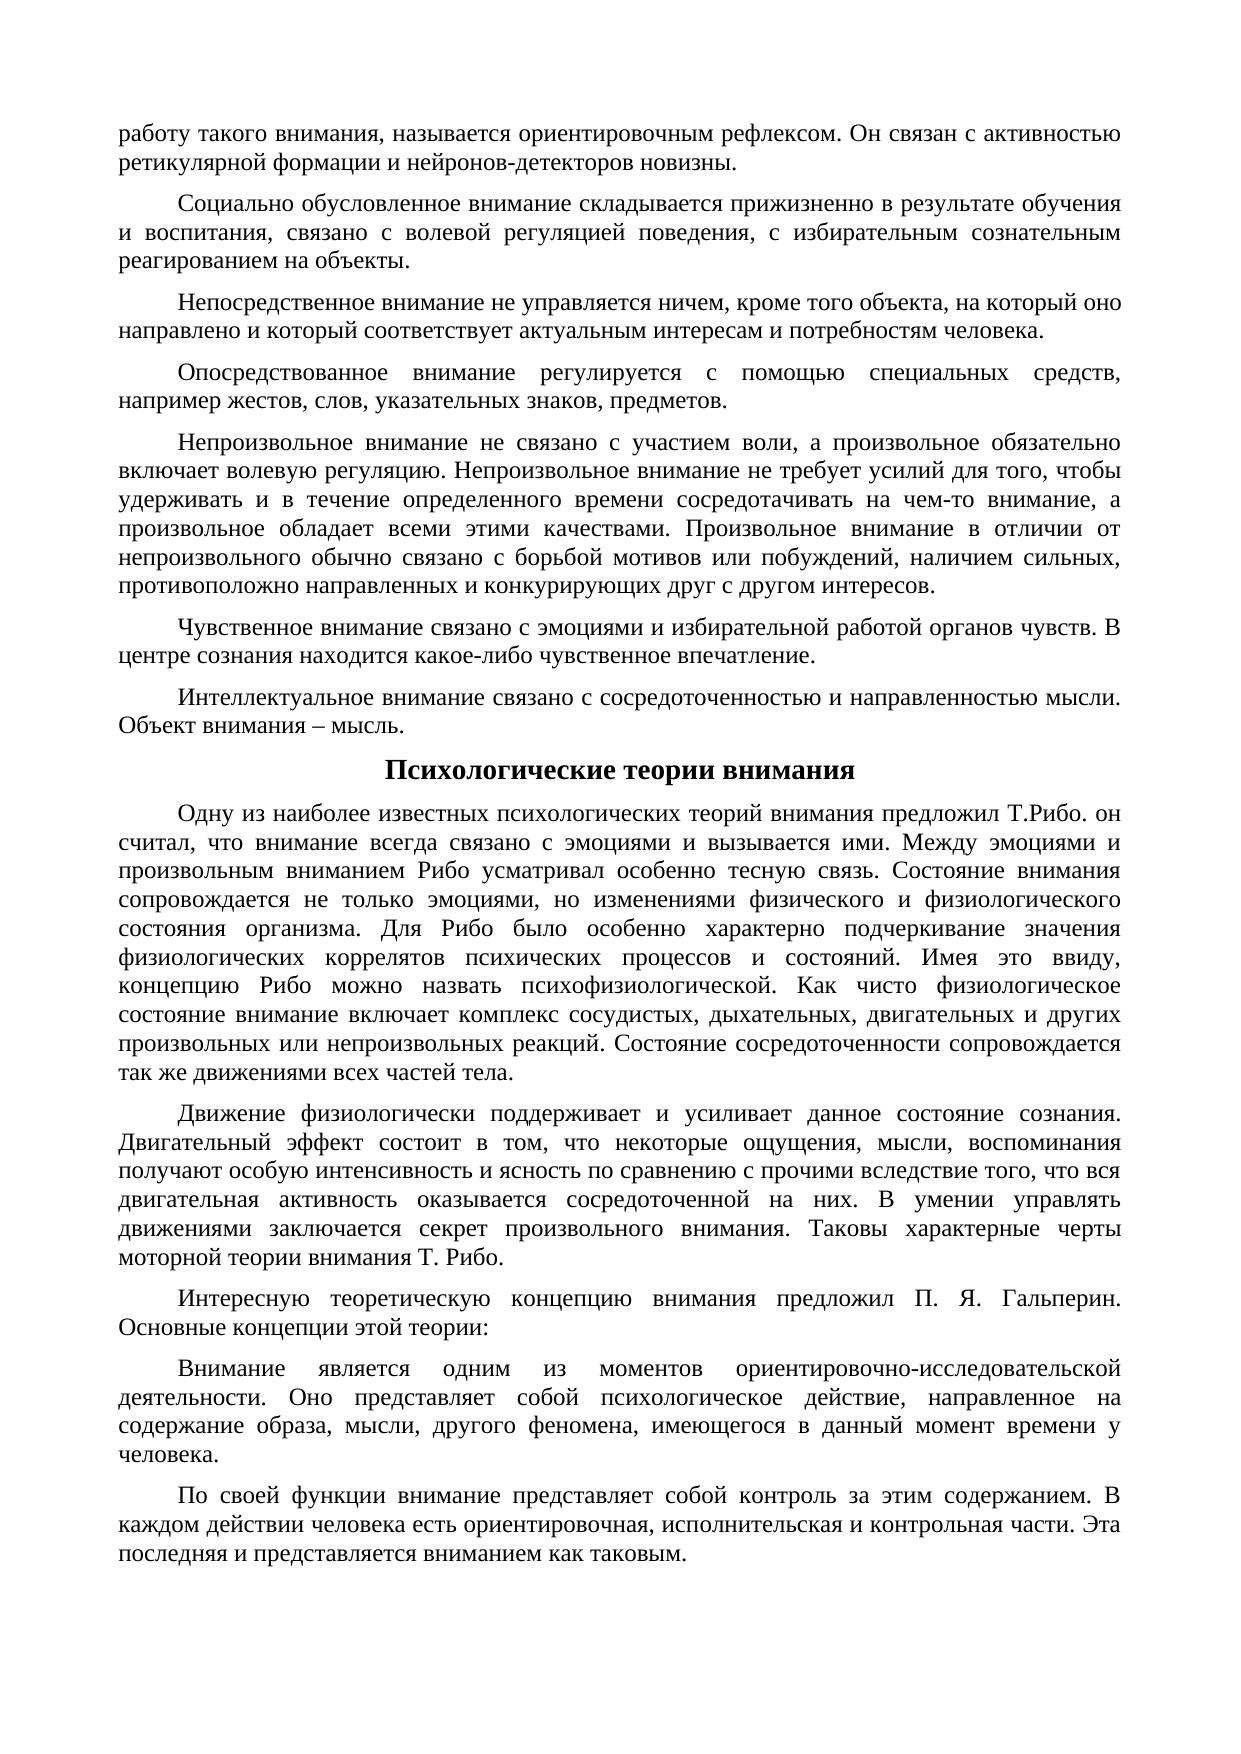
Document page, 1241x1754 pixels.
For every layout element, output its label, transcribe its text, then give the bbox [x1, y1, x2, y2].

text Внимание является одним из моментов ориентировочно-исследовательской деятельности. Оно представляет собой психологическое действие, направленное на содержание образа, мысли, другого феномена, имеющегося в данный момент времени у человека. [118, 1353, 1122, 1468]
text Непосредственное внимание не управляется ничем, кроме того объекта, на который оно направлено и который соответствует актуальным интересам и потребностям человека. [118, 287, 1122, 344]
text Непроизвольное внимание не связано с участием воли, а произвольное обязательно включает волевую регуляцию. Непроизвольное внимание не требует усилий для того, чтобы удерживать и в течение определенного времени сосредотачивать на чем-то внимание, а произвольное обладает всеми этими качествами. Произвольное внимание в отличии от непроизвольного обычно связано с борьбой мотивов или побуждений, наличием сильных, противоположно направленных и конкурирующих друг с другом интересов. [118, 427, 1122, 599]
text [118, 118, 1122, 176]
text Социально обусловленное внимание складывается прижизненно в результате обучения и воспитания, связано с волевой регуляцией поведения, с избирательным сознательным реагированием на объекты. [118, 188, 1122, 274]
text Одну из наиболее известных психологических теорий внимания предложил Т.Рибо. он считал, что внимание всегда связано с эмоциями и вызывается ими. Между эмоциями и произвольным вниманием Рибо усматривал особенно тесную связь. Состояние внимания сопровождается не только эмоциями, но изменениями физического и физиологического состояния организма. Для Рибо было особенно характерно подчеркивание значения физиологических коррелятов психических процессов и состояний. Имея это ввиду, концепцию Рибо можно назвать психофизиологической. Как чисто физиологическое состояние внимание включает комплекс сосудистых, дыхательных, двигательных и других произвольных или непроизвольных реакций. Состояние сосредоточенности сопровождается так же движениями всех частей тела. [118, 798, 1122, 1085]
text Чувственное внимание связано с эмоциями и избирательной работой органов чувств. В центре сознания находится какое-либо чувственное впечатление. [118, 612, 1122, 669]
text Психологические теории внимания [118, 752, 1122, 785]
text Интересную теоретическую концепцию внимания предложил П. Я. Гальперин. Основные концепции этой теории: [118, 1283, 1122, 1340]
text По своей функции внимание представляет собой контроль за этим содержанием. В каждом действии человека есть ориентировочная, исполнительская и контрольная части. Эта последняя и представляется вниманием как таковым. [118, 1480, 1122, 1567]
text Движение физиологически поддерживает и усиливает данное состояние сознания. Двигательный эффект состоит в том, что некоторые ощущения, мысли, воспоминания получают особую интенсивность и ясность по сравнению с прочими вследствие того, что вся двигательная активность оказывается сосредоточенной на них. В умении управлять движениями заключается секрет произвольного внимания. Таковы характерные черты моторной теории внимания Т. Рибо. [118, 1098, 1122, 1270]
text Опосредствованное внимание регулируется с помощью специальных средств, например жестов, слов, указательных знаков, предметов. [118, 357, 1122, 414]
text Интеллектуальное внимание связано с сосредоточенностью и направленностью мысли. Объект внимания – мысль. [118, 682, 1122, 739]
